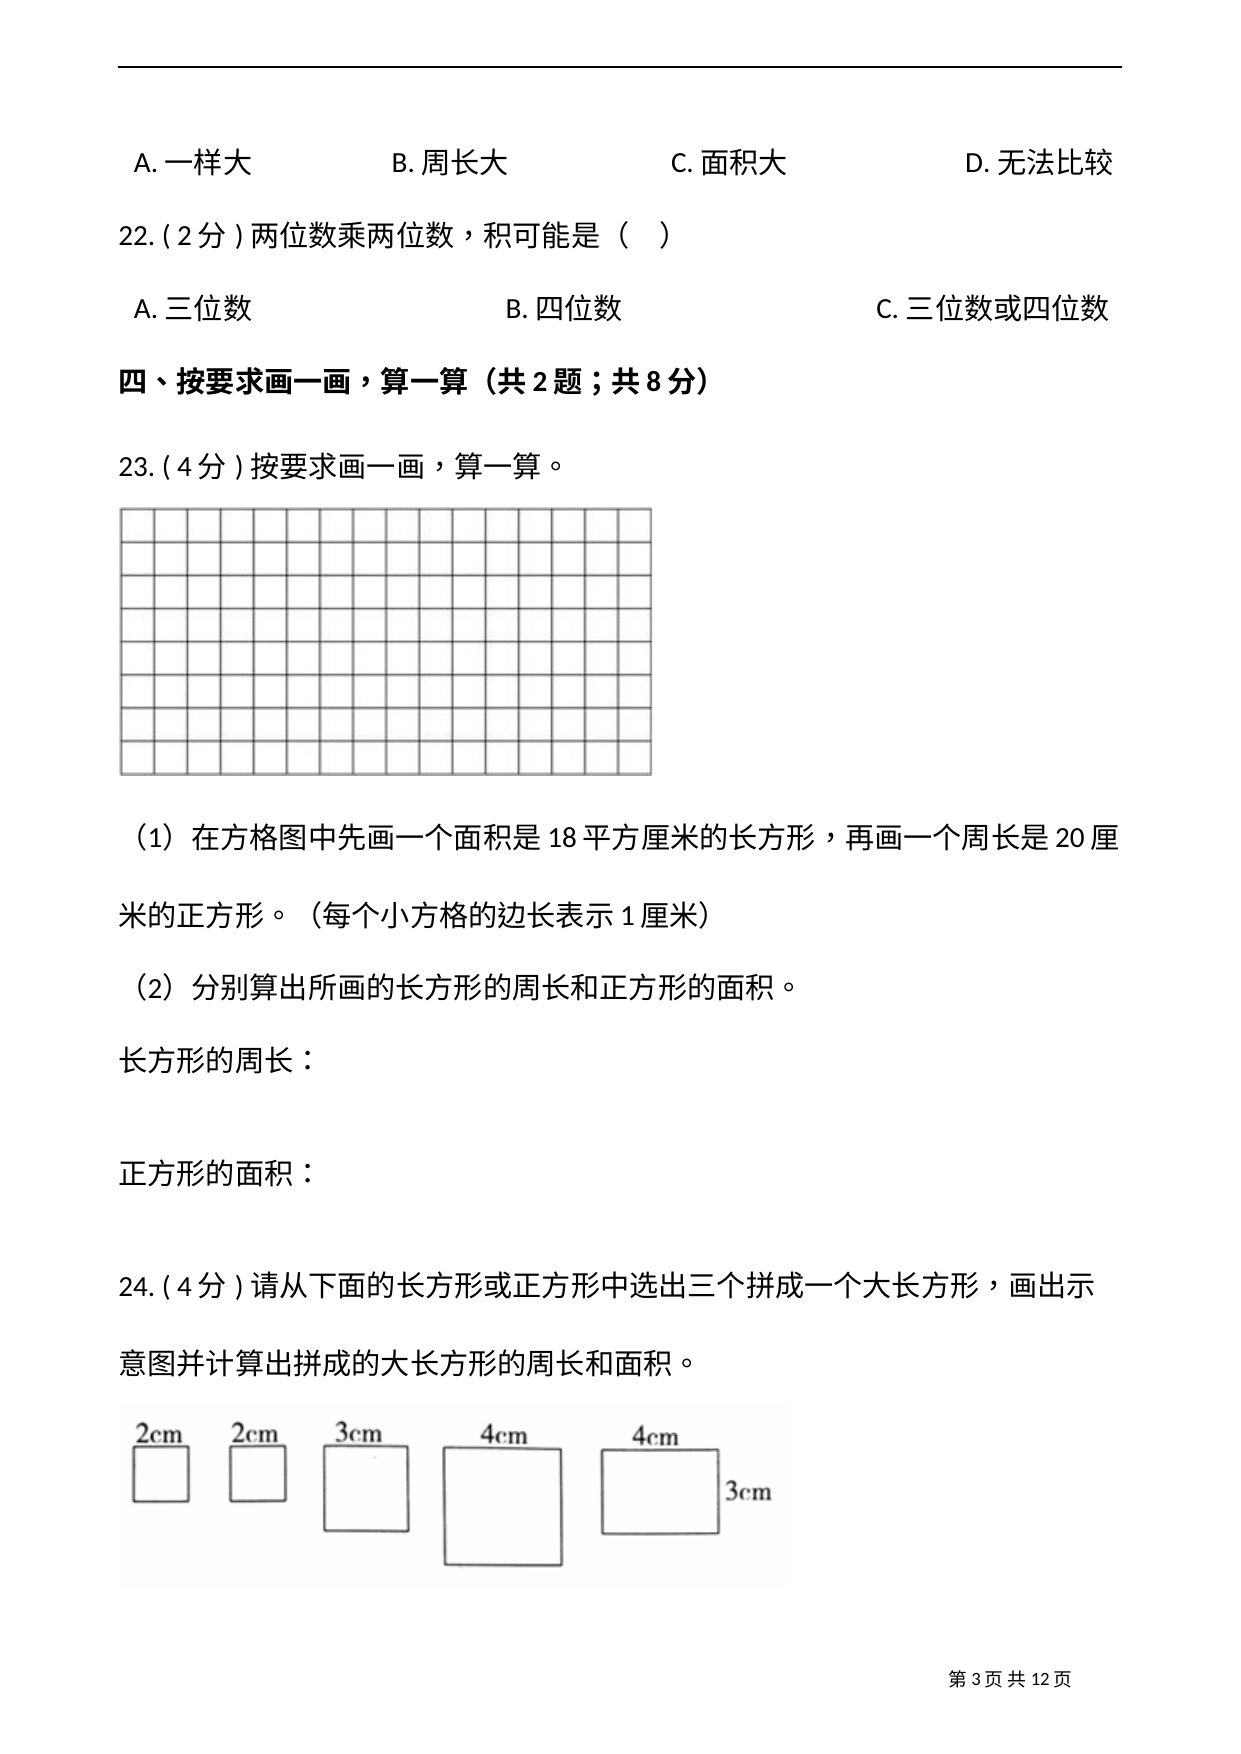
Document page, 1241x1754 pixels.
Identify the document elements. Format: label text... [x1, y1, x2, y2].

text 四、按要求画一画，算一算（共2题；共8分） [118, 348, 1122, 413]
text （1）在方格图中先画一个面积是18平方厘米的长方形，再画一个周长是20厘米的正方形。（每个小方格的边长表示1厘米） [118, 804, 1122, 947]
text 22. ( 2分 ) 两位数乘两位数，积可能是（ ） [118, 202, 1122, 267]
text 正方形的面积： [118, 1141, 1122, 1206]
picture [118, 1403, 790, 1588]
text A. 三位数 B. 四位数 C. 三位数或四位数 [134, 275, 1122, 340]
text （2）分别算出所画的长方形的周长和正方形的面积。 [118, 955, 1122, 1020]
text A. 一样大 B. 周长大 C. 面积大 D. 无法比较 [134, 129, 1122, 194]
text 24. ( 4分 ) 请从下面的长方形或正方形中选出三个拼成一个大长方形，画出示意图并计算出拼成的大长方形的周长和面积。 [118, 1253, 1122, 1396]
picture [118, 506, 653, 776]
text 23. ( 4分 ) 按要求画一画，算一算。 [118, 434, 1122, 499]
text 长方形的周长： [118, 1028, 1122, 1093]
